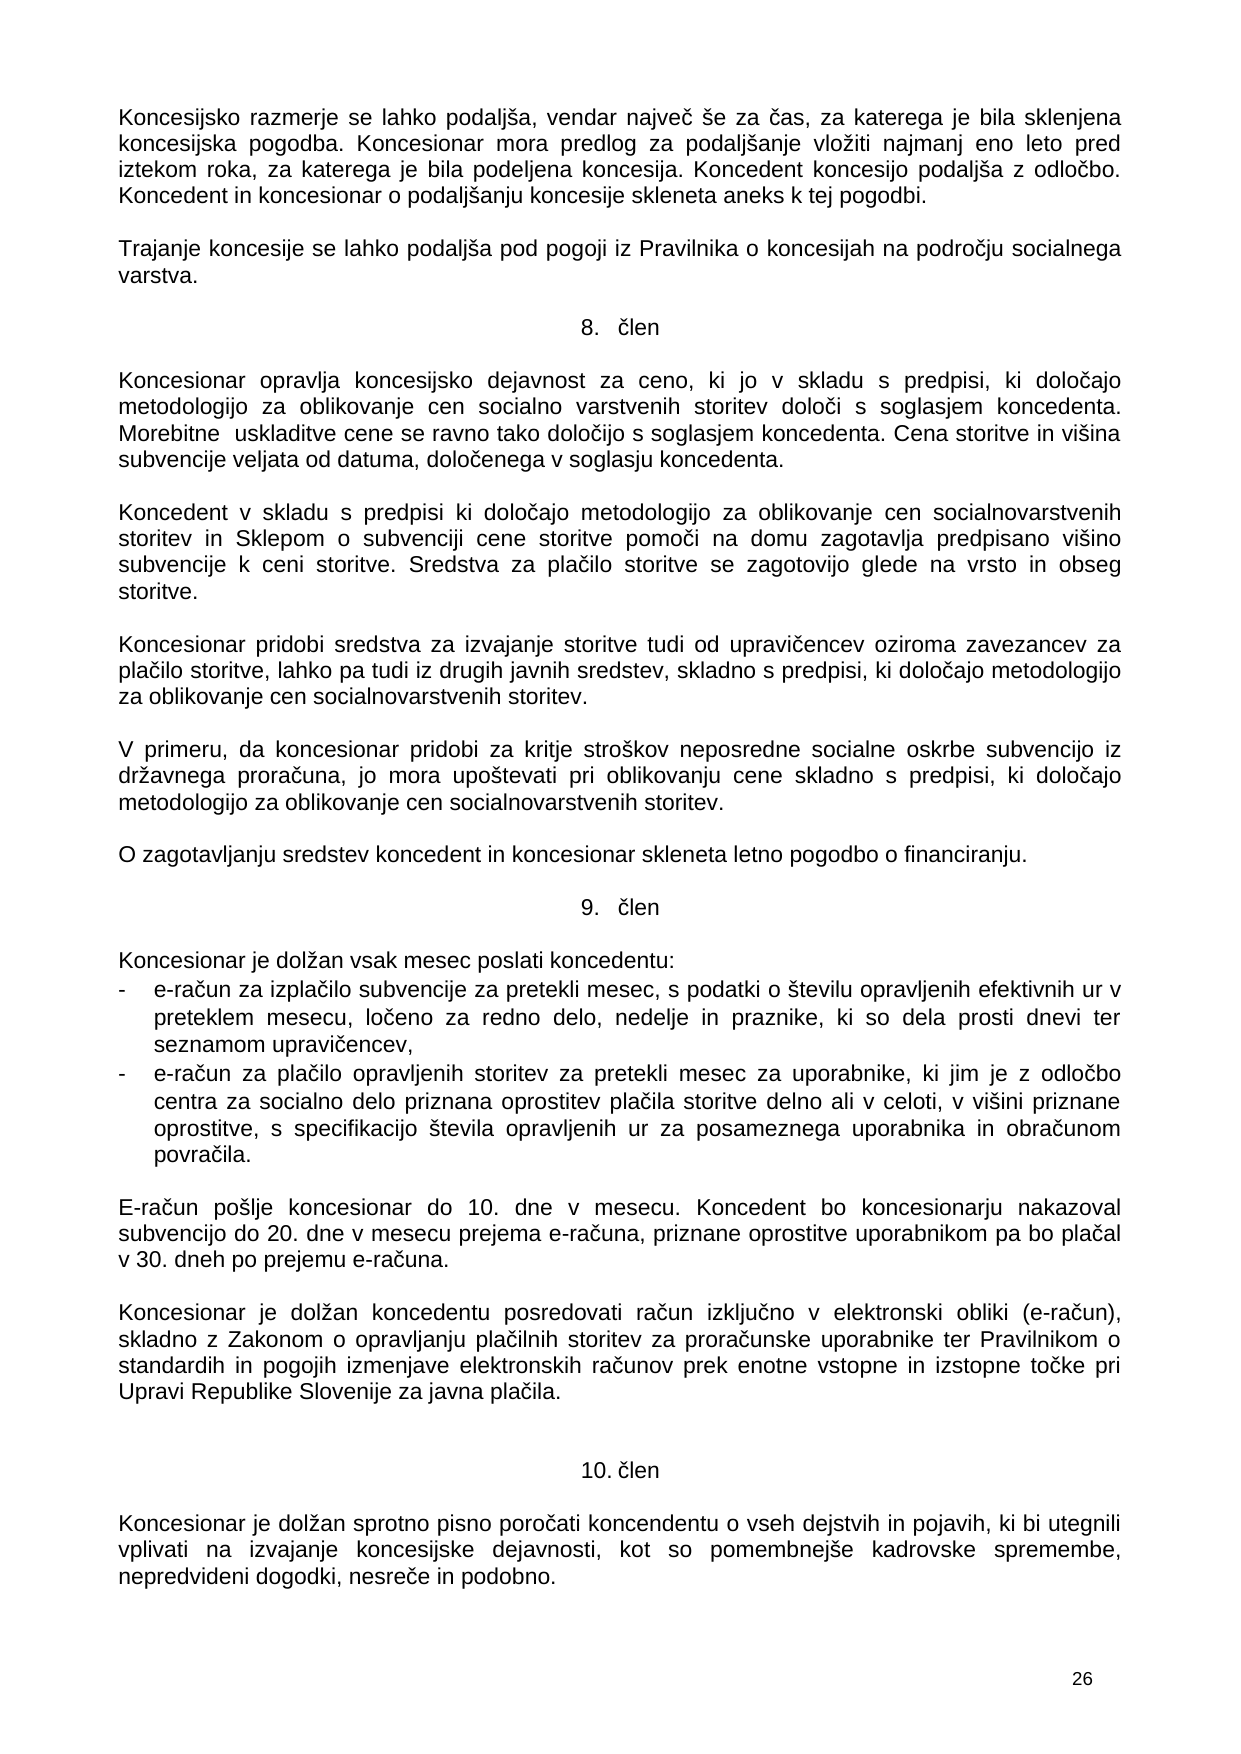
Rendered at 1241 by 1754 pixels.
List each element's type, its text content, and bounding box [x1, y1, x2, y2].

text Trajanje koncesije se lahko podaljša pod pogoji iz Pravilnika o koncesijah na področju socialnega varstva. [118, 235, 1122, 288]
text V primeru, da koncesionar pridobi za kritje stroškov neposredne socialne oskrbe subvencijo iz državnega proračuna, jo mora upoštevati pri oblikovanju cene skladno s predpisi, ki določajo metodologijo za oblikovanje cen socialnovarstvenih storitev. [118, 736, 1122, 815]
text E-račun pošlje koncesionar do 10. dne v mesecu. Koncedent bo koncesionarju nakazoval subvencijo do 20. dne v mesecu prejema e-računa, priznane oprostitve uporabnikom pa bo plačal v 30. dneh po prejemu e-računa. [118, 1194, 1122, 1273]
list člen [118, 894, 1122, 920]
text Koncesijsko razmerje se lahko podaljša, vendar največ še za čas, za katerega je bila sklenjena koncesijska pogodba. Koncesionar mora predlog za podaljšanje vložiti najmanj eno leto pred iztekom roka, za katerega je bila podeljena koncesija. Koncedent koncesijo podaljša z odločbo. Koncedent in koncesionar o podaljšanju koncesije skleneta aneks k tej pogodbi. [118, 103, 1122, 209]
list člen [118, 314, 1122, 341]
list člen [118, 1457, 1122, 1484]
text Koncesionar je dolžan vsak mesec poslati koncedentu: [118, 947, 1122, 973]
list e-račun za izplačilo subvencije za pretekli mesec, s podatki o številu opravljenih efektivnih ur v preteklem mesecu, ločeno za redno delo, nedelje in praznike, ki so dela prosti dnevi ter seznamom upravičencev, [118, 973, 1122, 1057]
text O zagotavljanju sredstev koncedent in koncesionar skleneta letno pogodbo o financiranju. [118, 841, 1122, 868]
list e-račun za plačilo opravljenih storitev za pretekli mesec za uporabnike, ki jim je z odločbo centra za socialno delo priznana oprostitev plačila storitve delno ali v celoti, v višini priznane oprostitve, s specifikacijo števila opravljenih ur za posameznega uporabnika in obračunom povračila. [118, 1057, 1122, 1167]
text Koncedent v skladu s predpisi ki določajo metodologijo za oblikovanje cen socialnovarstvenih storitev in Sklepom o subvenciji cene storitve pomoči na domu zagotavlja predpisano višino subvencije k ceni storitve. Sredstva za plačilo storitve se zagotovijo glede na vrsto in obseg storitve. [118, 499, 1122, 604]
text Koncesionar je dolžan koncedentu posredovati račun izključno v elektronski obliki (e-račun), skladno z Zakonom o opravljanju plačilnih storitev za proračunske uporabnike ter Pravilnikom o standardih in pogojih izmenjave elektronskih računov prek enotne vstopne in izstopne točke pri Upravi Republike Slovenije za javna plačila. [118, 1299, 1122, 1404]
text Koncesionar opravlja koncesijsko dejavnost za ceno, ki jo v skladu s predpisi, ki določajo metodologijo za oblikovanje cen socialno varstvenih storitev določi s soglasjem koncedenta. Morebitne uskladitve cene se ravno tako določijo s soglasjem koncedenta. Cena storitve in višina subvencije veljata od datuma, določenega v soglasju koncedenta. [118, 367, 1122, 472]
text Koncesionar pridobi sredstva za izvajanje storitve tudi od upravičencev oziroma zavezancev za plačilo storitve, lahko pa tudi iz drugih javnih sredstev, skladno s predpisi, ki določajo metodologijo za oblikovanje cen socialnovarstvenih storitev. [118, 631, 1122, 709]
text Koncesionar je dolžan sprotno pisno poročati koncendentu o vseh dejstvih in pojavih, ki bi utegnili vplivati na izvajanje koncesijske dejavnosti, kot so pomembnejše kadrovske spremembe, nepredvideni dogodki, nesreče in podobno. [118, 1510, 1122, 1589]
